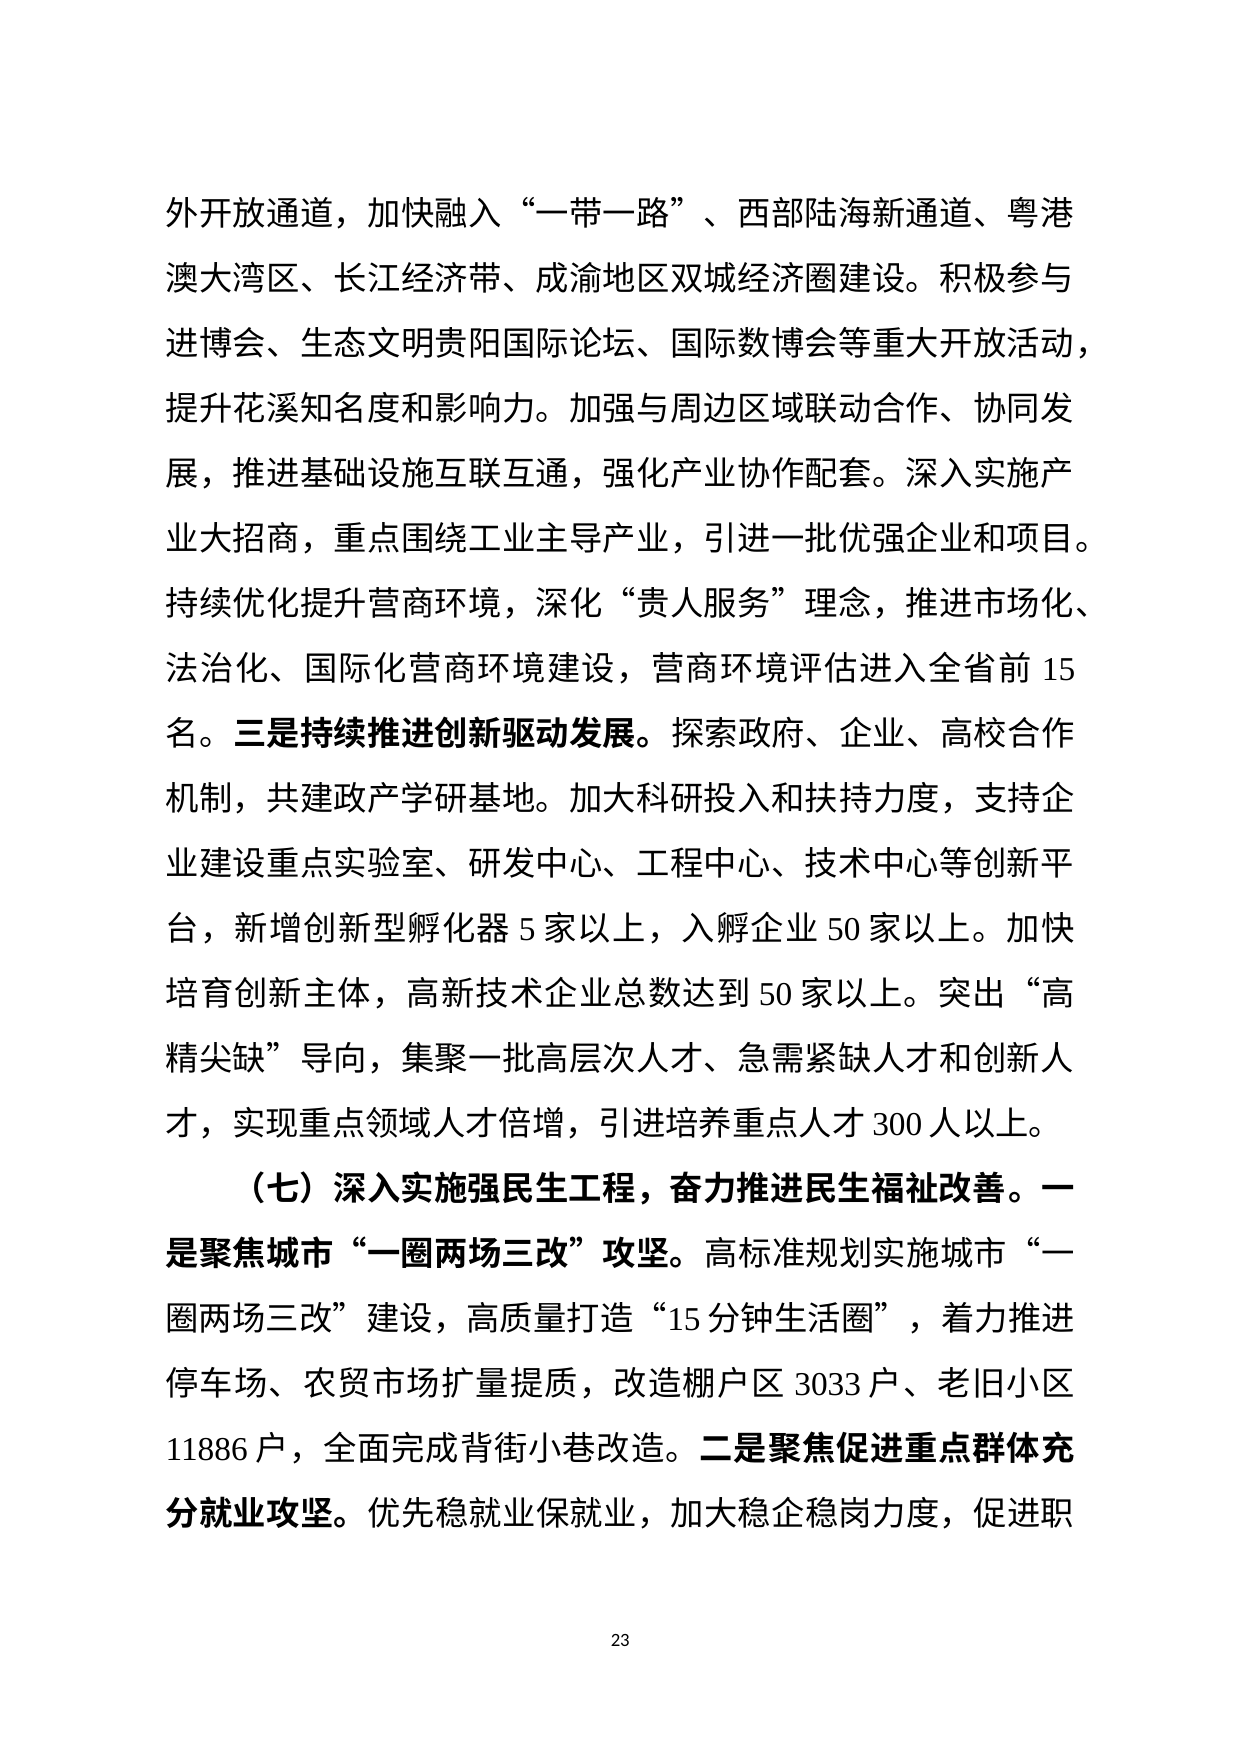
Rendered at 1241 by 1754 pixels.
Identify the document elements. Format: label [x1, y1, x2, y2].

text [165, 178, 1075, 1153]
text [165, 1153, 1075, 1543]
